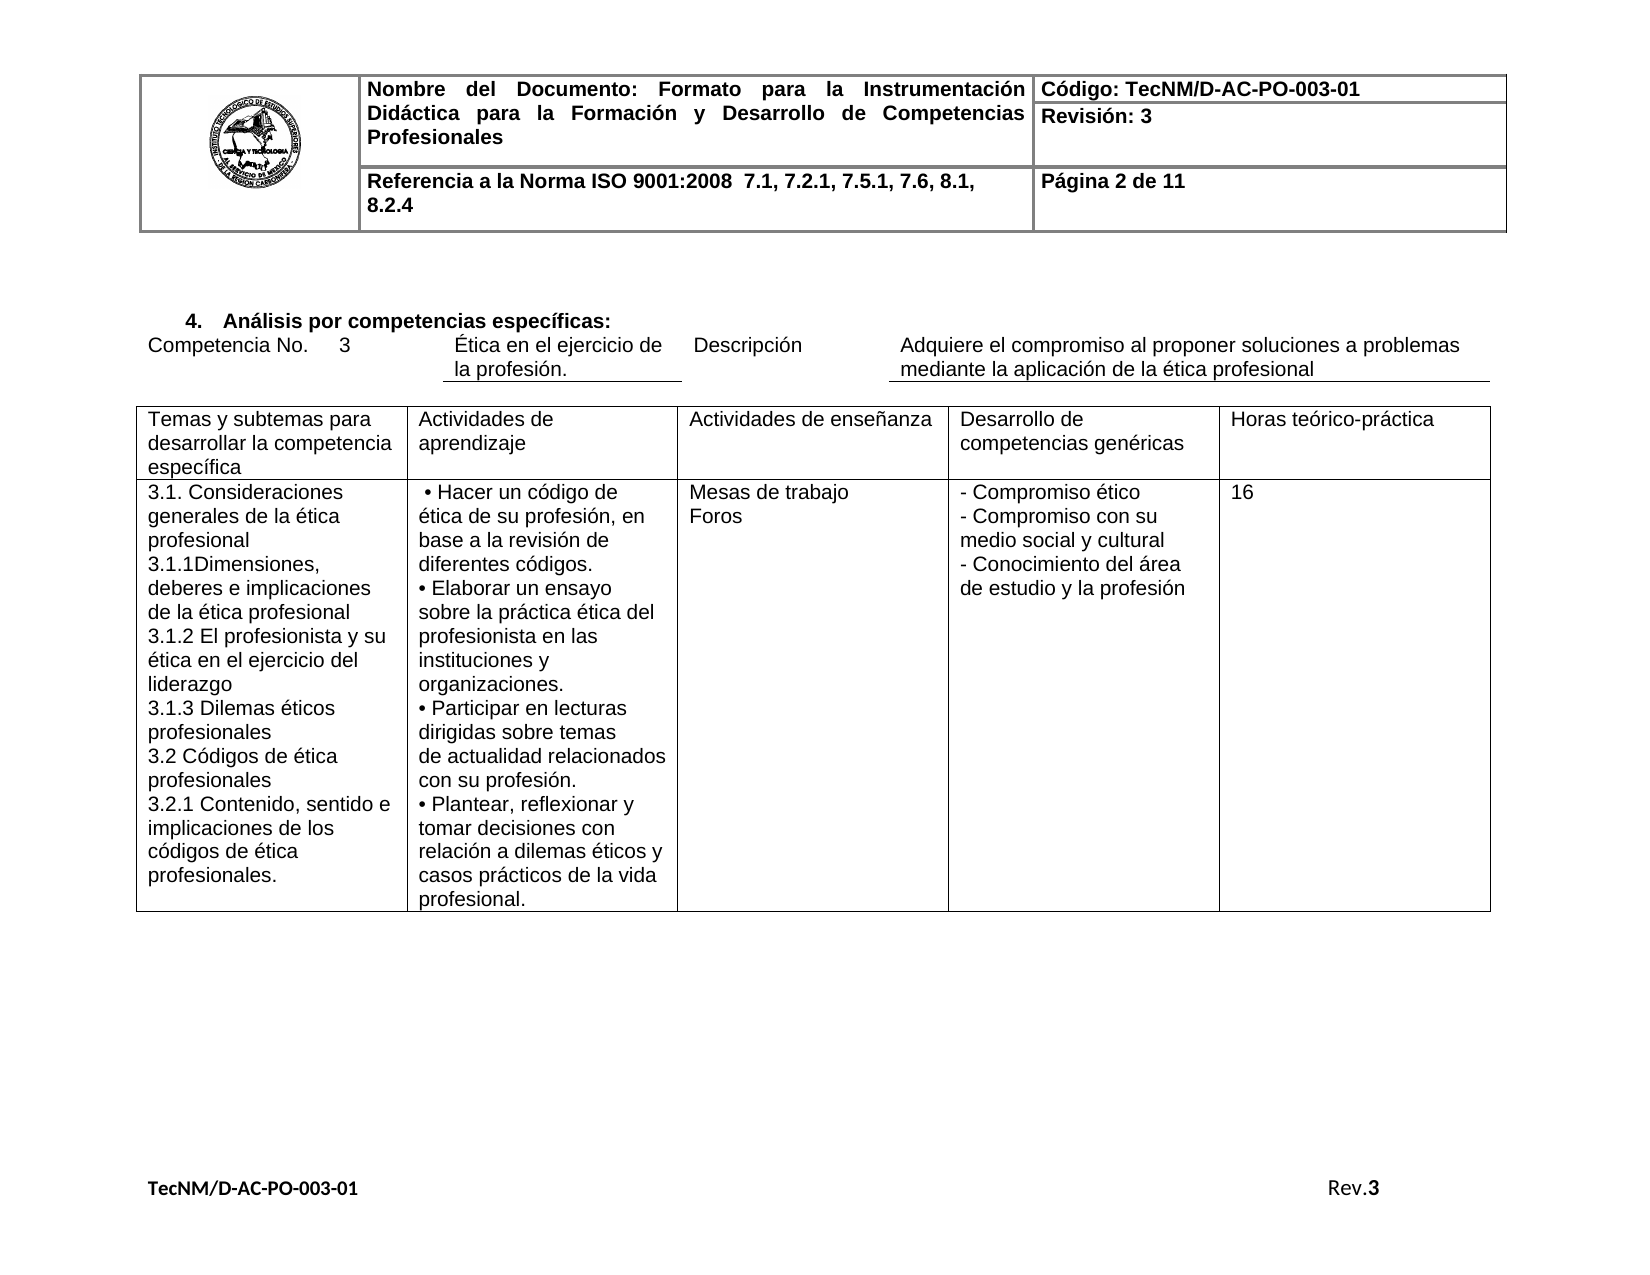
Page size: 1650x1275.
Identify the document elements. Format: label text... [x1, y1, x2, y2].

table_header Temas y subtemas para desarrollar la competencia específica [137, 407, 407, 479]
table_cell • Hacer un código de ética de su profesión, en base a la revisión de diferentes códigos. • Elaborar un ensayo sobre la práctica ética del profesionista en las instituciones y organizaciones. • Participar en lecturas dirigidas sobre temas de actualidad relacionados con su profesión. • Plantear, reflexionar y tomar decisiones con relación a dilemas éticos y casos prácticos de la vida profesional. [408, 480, 677, 911]
table_header Horas teórico-práctica [1220, 407, 1490, 479]
table_cell - Compromiso ético - Compromiso con su medio social y cultural - Conocimiento del área de estudio y la profesión [949, 480, 1219, 911]
table_header 3 [328, 333, 443, 381]
table_header Competencia No. [136, 333, 328, 381]
table_header Desarrollo de competencias genéricas [949, 407, 1219, 479]
table_header Descripción [682, 333, 889, 381]
picture [208, 95, 302, 189]
table_cell 3.1. Consideraciones generales de la ética profesional 3.1.1Dimensiones, deberes e implicaciones de la ética profesional 3.1.2 El profesionista y su ética en el ejercicio del liderazgo 3.1.3 Dilemas éticos profesionales 3.2 Códigos de ética profesionales 3.2.1 Contenido, sentido e implicaciones de los códigos de ética profesionales. [137, 480, 407, 911]
table_header Ética en el ejercicio de la profesión. [443, 333, 682, 381]
table_header Actividades de enseñanza [678, 407, 948, 479]
table_header Adquiere el compromiso al proponer soluciones a problemas mediante la aplicación de la ética profesional [889, 333, 1490, 381]
list Análisis por competencias específicas: [185, 309, 1502, 333]
table_cell 16 [1220, 480, 1490, 911]
table_header Actividades de aprendizaje [408, 407, 677, 479]
table_cell Mesas de trabajo Foros [678, 480, 948, 911]
